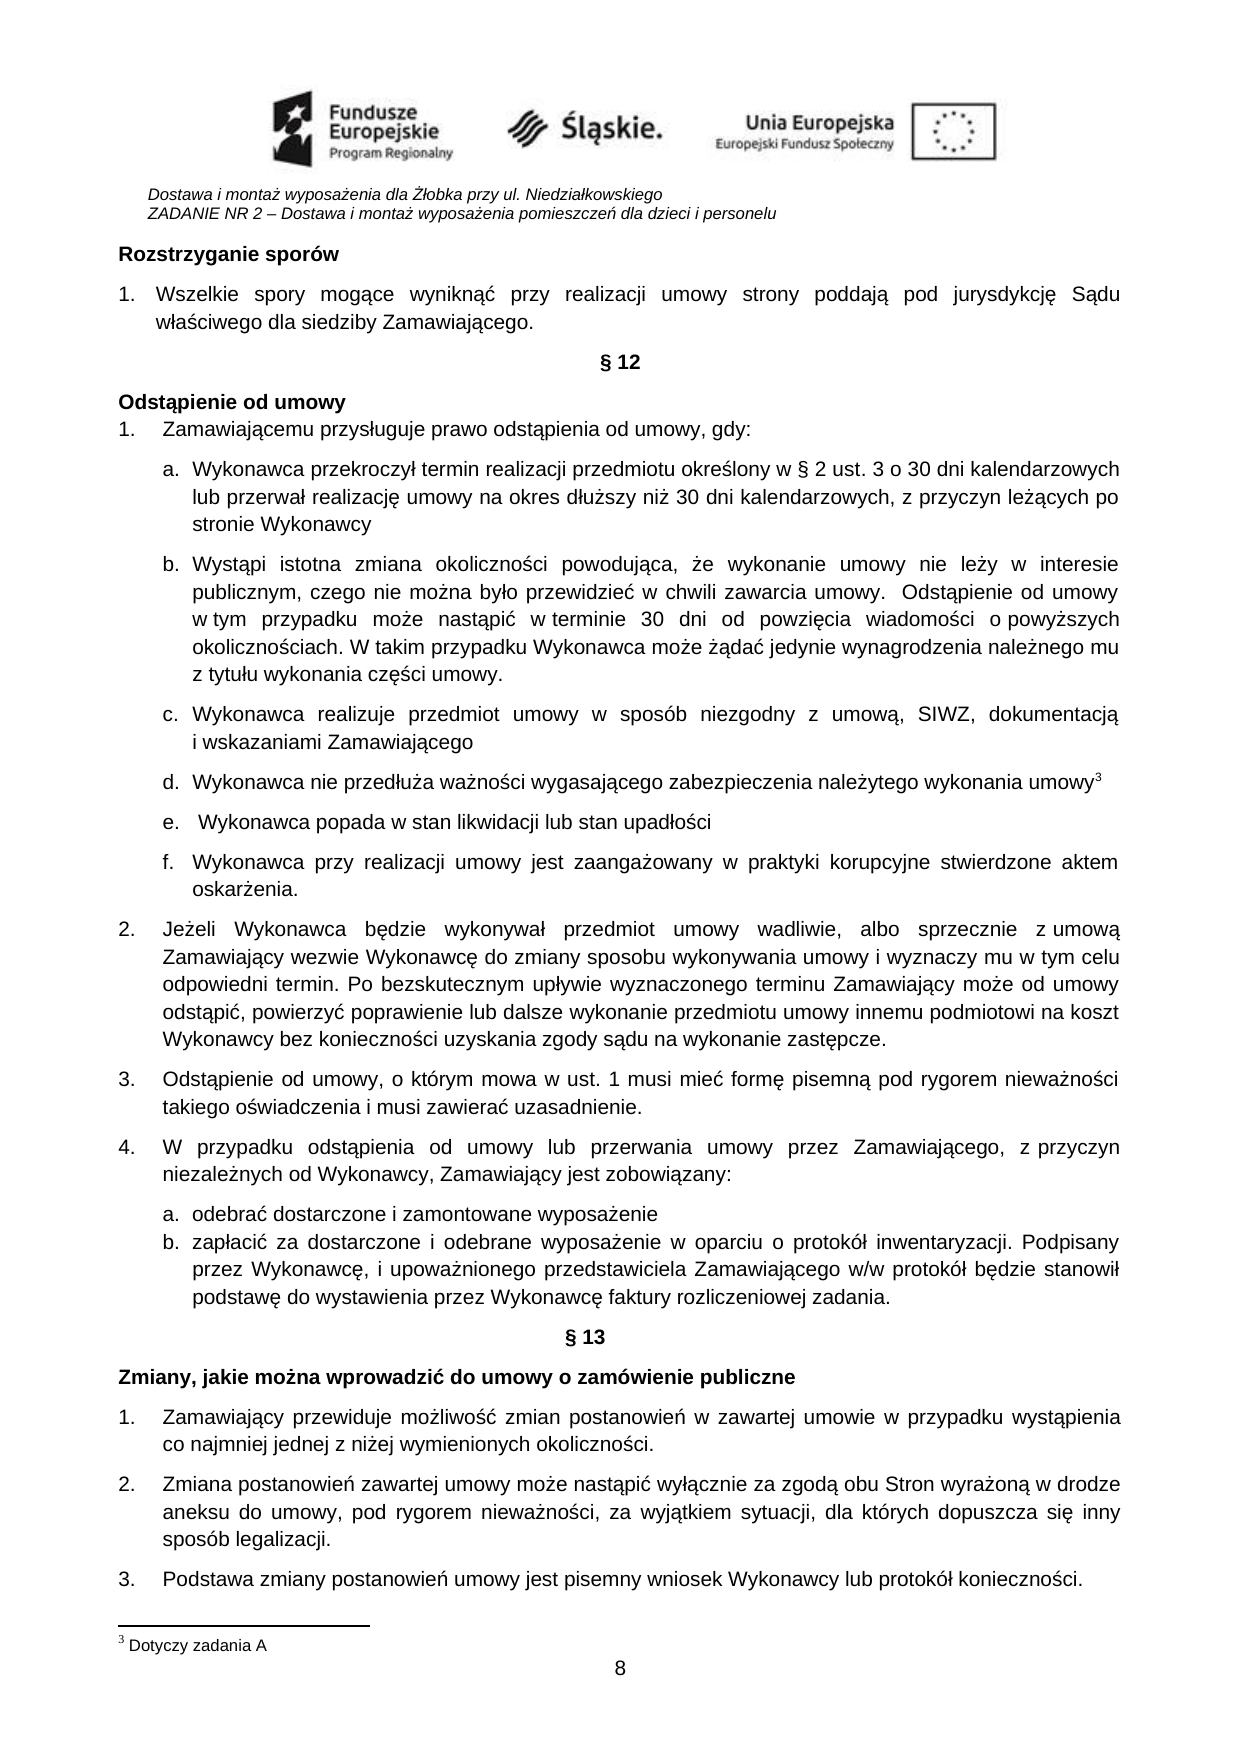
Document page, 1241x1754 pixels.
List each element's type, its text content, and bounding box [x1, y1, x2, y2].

list odebrać dostarczone i zamontowane wyposażenie [162, 1202, 1052, 1226]
list Zamawiający przewiduje możliwość zmian postanowień w zawartej umowie w przypadku wystąpienia co najmniej jednej z niżej wymienionych okoliczności. [118, 1405, 1122, 1456]
list Wszelkie spory mogące wyniknąć przy realizacji umowy strony poddają pod jurysdykcję Sądu właściwego dla siedziby Zamawiającego. [118, 282, 1122, 334]
list Wykonawca nie przedłuża ważności wygasającego zabezpieczenia należytego wykonania umowy [162, 770, 1120, 794]
list Zamawiającemu przysługuje prawo odstąpienia od umowy, gdy: [118, 417, 1120, 441]
list Podstawa zmiany postanowień umowy jest pisemny wniosek Wykonawcy lub protokół konieczności. [118, 1567, 1122, 1591]
list W przypadku odstąpienia od umowy lub przerwania umowy przez Zamawiającego, z przyczyn niezależnych od Wykonawcy, Zamawiający jest zobowiązany: [118, 1135, 1120, 1186]
list Wykonawca realizuje przedmiot umowy w sposób niezgodny z umową, SIWZ, dokumentacją i wskazaniami Zamawiającego [162, 702, 1120, 754]
list Jeżeli Wykonawca będzie wykonywał przedmiot umowy wadliwie, albo sprzecznie z umową Zamawiający wezwie Wykonawcę do zmiany sposobu wykonywania umowy i wyznaczy mu w tym celu odpowiedni termin. Po bezskutecznym upływie wyznaczonego terminu Zamawiający może od umowy odstąpić, powierzyć poprawienie lub dalsze wykonanie przedmiotu umowy innemu podmiotowi na koszt Wykonawcy bez konieczności uzyskania zgody sądu na wykonanie zastępcze. [118, 917, 1120, 1051]
text Odstąpienie od umowy [118, 390, 1120, 414]
text § 12 [118, 350, 1122, 374]
text § 13 [118, 1325, 1052, 1349]
text Zmiany, jakie można wprowadzić do umowy o zamówienie publiczne [118, 1365, 1120, 1389]
text Rozstrzyganie sporów [118, 242, 1052, 266]
list Wystąpi istotna zmiana okoliczności powodująca, że wykonanie umowy nie leży w interesie publicznym, czego nie można było przewidzieć w chwili zawarcia umowy. Odstąpienie od umowy w tym przypadku może nastąpić w terminie 30 dni od powzięcia wiadomości o powyższych okolicznościach. W takim przypadku Wykonawca może żądać jedynie wynagrodzenia należnego mu z tytułu wykonania części umowy. [162, 552, 1120, 686]
list Wykonawca popada w stan likwidacji lub stan upadłości [162, 810, 1120, 834]
list Zmiana postanowień zawartej umowy może nastąpić wyłącznie za zgodą obu Stron wyrażoną w drodze aneksu do umowy, pod rygorem nieważności, za wyjątkiem sytuacji, dla których dopuszcza się inny sposób legalizacji. [118, 1472, 1122, 1551]
picture [256, 73, 1014, 185]
list zapłacić za dostarczone i odebrane wyposażenie w oparciu o protokół inwentaryzacji. Podpisany przez Wykonawcę, i upoważnionego przedstawiciela Zamawiającego w/w protokół będzie stanowił podstawę do wystawienia przez Wykonawcę faktury rozliczeniowej zadania. [162, 1230, 1120, 1309]
list Wykonawca przy realizacji umowy jest zaangażowany w praktyki korupcyjne stwierdzone aktem oskarżenia. [162, 850, 1120, 901]
list Odstąpienie od umowy, o którym mowa w ust. 1 musi mieć formę pisemną pod rygorem nieważności takiego oświadczenia i musi zawierać uzasadnienie. [118, 1067, 1120, 1119]
list Wykonawca przekroczył termin realizacji przedmiotu określony w § 2 ust. 3 o 30 dni kalendarzowych lub przerwał realizację umowy na okres dłuższy niż 30 dni kalendarzowych, z przyczyn leżących po stronie Wykonawcy [162, 457, 1120, 536]
